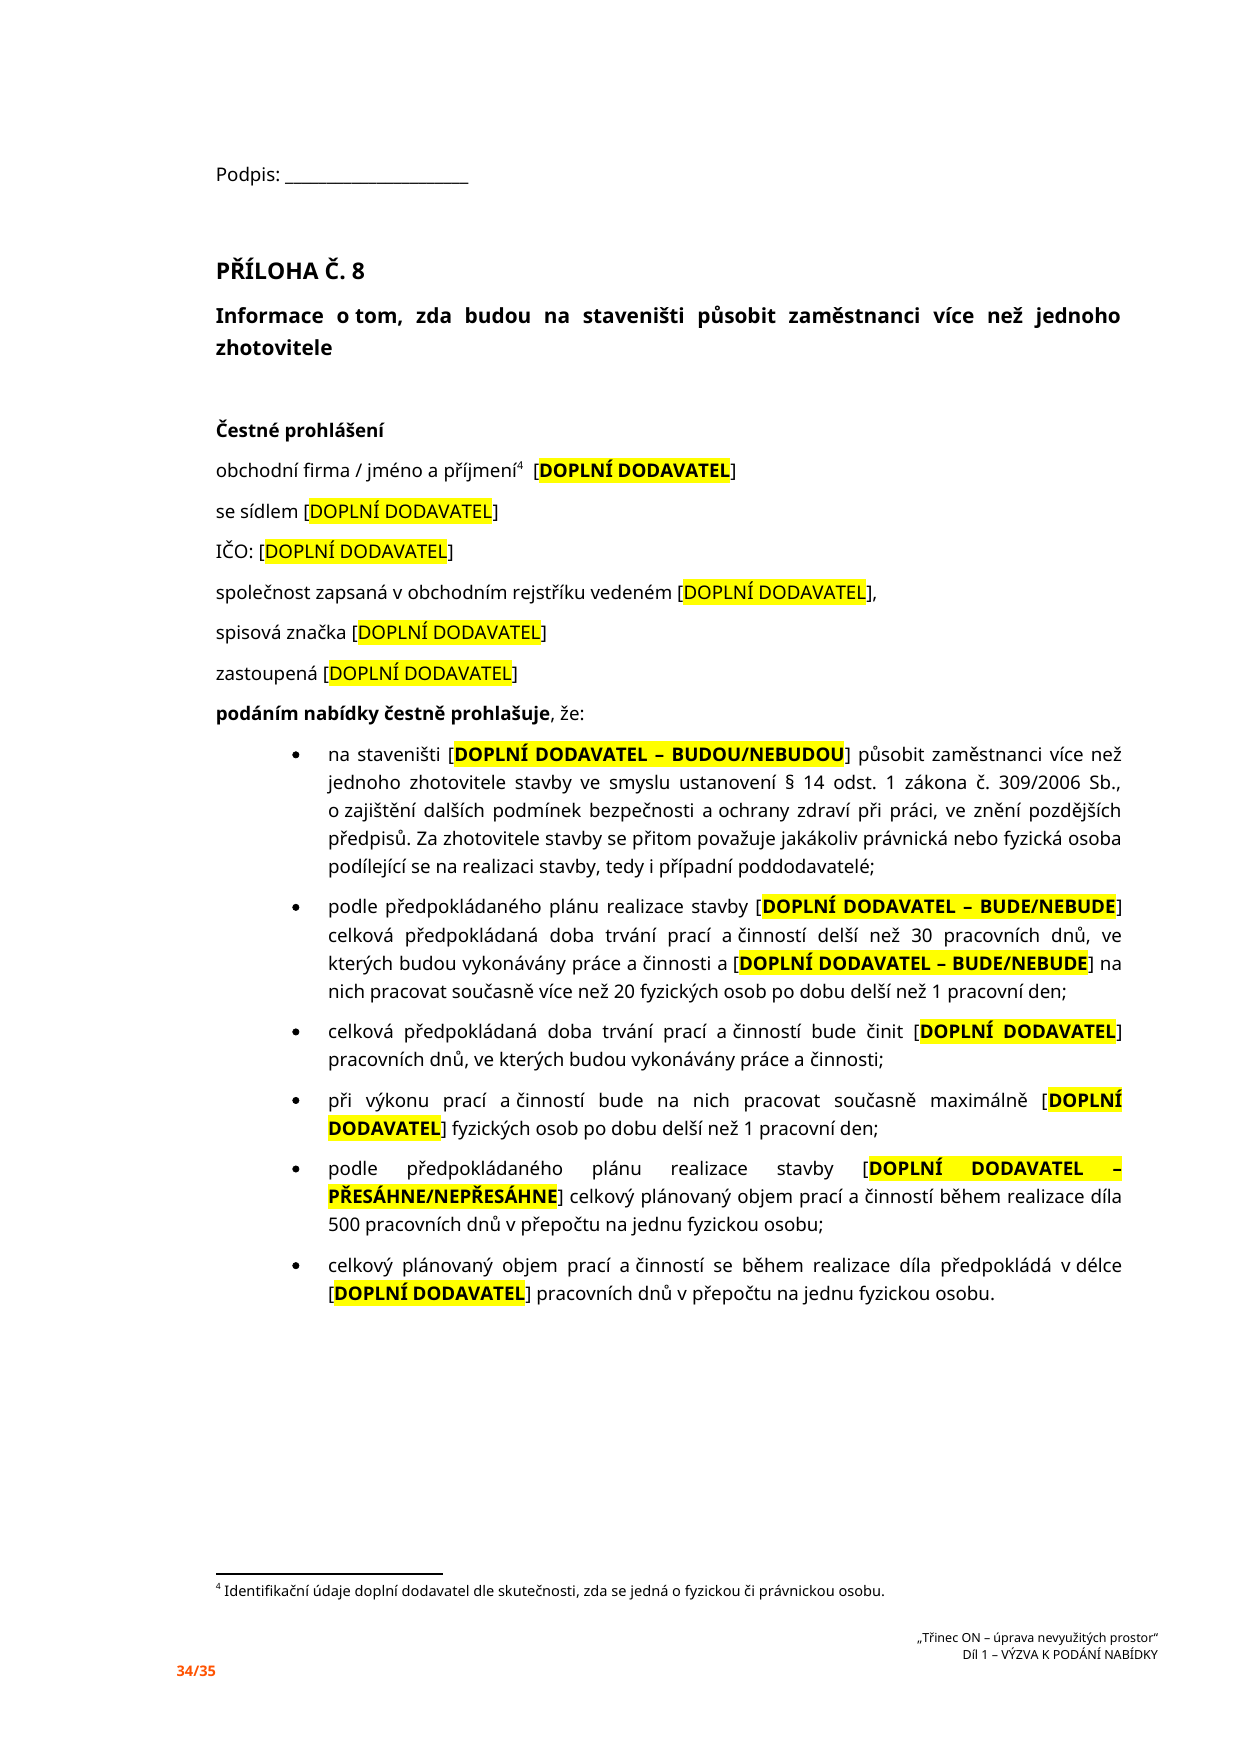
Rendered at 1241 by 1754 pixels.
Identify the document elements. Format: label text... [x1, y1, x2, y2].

text se sídlem [DOPLNÍ DODAVATEL] [492, 498, 1122, 524]
text spisová značka [DOPLNÍ DODAVATEL] [541, 620, 1122, 645]
text se sídlem [DOPLNÍ DODAVATEL] [216, 498, 309, 524]
text celkový plánovaný objem prací a činností se během realizace díla předpokládá v délce [DOPLNÍ DODAVATEL] pracovních dnů v přepočtu na jednu fyzickou osobu. [292, 1252, 1122, 1306]
text spisová značka [DOPLNÍ DODAVATEL] [216, 620, 358, 645]
text zastoupená [DOPLNÍ DODAVATEL] [512, 660, 1122, 686]
text Informace o tom, zda budou na staveništi působit zaměstnanci více než jednoho zhotovitele [216, 302, 1122, 361]
text podle předpokládaného plánu realizace stavby [DOPLNÍ DODAVATEL – PŘESÁHNE/NEPŘESÁHNE] celkový plánovaný objem prací a činností během realizace díla 500 pracovních dnů v přepočtu na jednu fyzickou osobu; [292, 1156, 1122, 1237]
text společnost zapsaná v obchodním rejstříku vedeném [DOPLNÍ DODAVATEL], [216, 579, 683, 605]
text Příloha č. 8 [216, 255, 1122, 286]
text celková předpokládaná doba trvání prací a činností bude činit [DOPLNÍ DODAVATEL] pracovních dnů, ve kterých budou vykonávány práce a činnosti; [292, 1018, 1122, 1072]
text Podpis: ______________________ [216, 161, 1122, 187]
text podle předpokládaného plánu realizace stavby [DOPLNÍ DODAVATEL – BUDE/NEBUDE] celková předpokládaná doba trvání prací a činností delší než 30 pracovních dnů, ve kterých budou vykonávány práce a činnosti a [DOPLNÍ DODAVATEL – BUDE/NEBUDE] na nich pracovat současně více než 20 fyzických osob po dobu delší než 1 pracovní den; [292, 894, 1122, 1003]
text obchodní firma / jméno a příjmení [DOPLNÍ DODAVATEL] [730, 458, 1122, 483]
text podáním nabídky čestně prohlašuje, že: [216, 701, 1122, 726]
text IČO: [DOPLNÍ DODAVATEL] [447, 539, 1122, 564]
text obchodní firma / jméno a příjmení [DOPLNÍ DODAVATEL] [216, 458, 539, 483]
text Čestné prohlášení [216, 417, 1122, 443]
text na staveništi [DOPLNÍ DODAVATEL – BUDOU/NEBUDOU] působit zaměstnanci více než jednoho zhotovitele stavby ve smyslu ustanovení § 14 odst. 1 zákona č. 309/2006 Sb., o zajištění dalších podmínek bezpečnosti a ochrany zdraví při práci, ve znění pozdějších předpisů. Za zhotovitele stavby se přitom považuje jakákoliv právnická nebo fyzická osoba podílející se na realizaci stavby, tedy i případní poddodavatelé; [292, 741, 1122, 879]
text zastoupená [DOPLNÍ DODAVATEL] [216, 660, 329, 686]
text společnost zapsaná v obchodním rejstříku vedeném [DOPLNÍ DODAVATEL], [866, 579, 1122, 605]
text při výkonu prací a činností bude na nich pracovat současně maximálně [DOPLNÍ DODAVATEL] fyzických osob po dobu delší než 1 pracovní den; [292, 1087, 1122, 1141]
